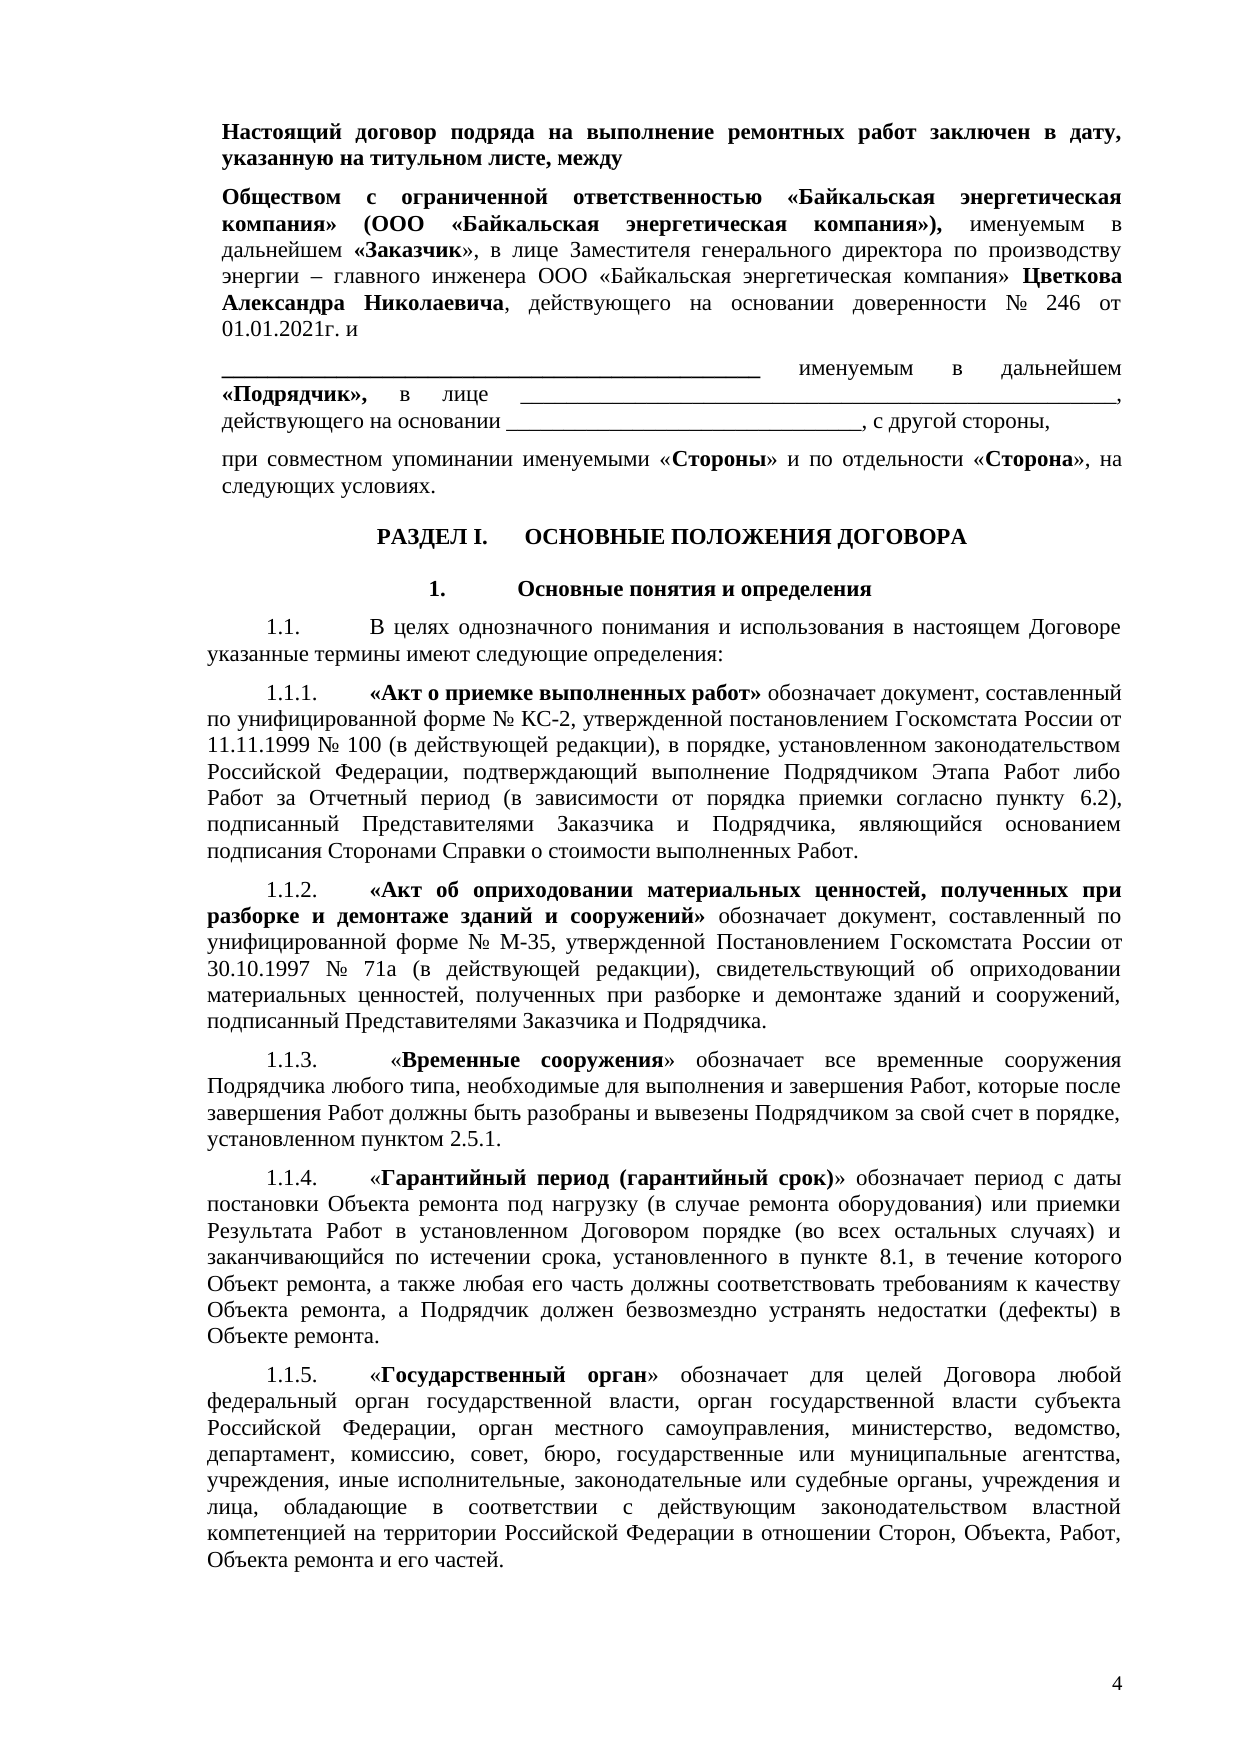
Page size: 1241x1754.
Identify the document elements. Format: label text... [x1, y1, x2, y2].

text В целях однозначного понимания и использования в настоящем Договоре указанные термины имеют следующие определения: [207, 613, 1122, 666]
text _______________________________________________ именуемым в дальнейшем «Подрядчик», в лице ____________________________________________________, действующего на основании _______________________________, с другой стороны, [222, 354, 1122, 433]
text при совместном упоминании именуемыми «Стороны» и по отдельности «Сторона», на следующих условиях. [222, 446, 1122, 498]
text «Государственный орган» обозначает для целей Договора любой федеральный орган государственной власти, орган государственной власти субъекта Российской Федерации, орган местного самоуправления, министерство, ведомство, департамент, комиссию, совет, бюро, государственные или муниципальные агентства, учреждения, иные исполнительные, законодательные или судебные органы, учреждения и лица, обладающие в соответствии с действующим законодательством властной компетенцией на территории Российской Федерации в отношении Сторон, Объекта, Работ, Объекта ремонта и его частей. [207, 1361, 1122, 1572]
text ОСНОВНЫЕ ПОЛОЖЕНИЯ ДОГОВОРА [222, 523, 1122, 549]
text «Акт об оприходовании материальных ценностей, полученных при разборке и демонтаже зданий и сооружений» обозначает документ, составленный по унифицированной форме № М-35, утвержденной Постановлением Госкомстата России от 30.10.1997 № 71а (в действующей редакции), свидетельствующий об оприходовании материальных ценностей, полученных при разборке и демонтаже зданий и сооружений, подписанный Представителями Заказчика и Подрядчика. [207, 876, 1122, 1034]
text Обществом с ограниченной ответственностью «Байкальская энергетическая компания» (ООО «Байкальская энергетическая компания»), именуемым в дальнейшем «Заказчик», в лице Заместителя генерального директора по производству энергии – главного инженера ООО «Байкальская энергетическая компания» Цветкова Александра Николаевича, действующего на основании доверенности № 246 от 01.01.2021г. и [222, 183, 1122, 341]
text «Временные сооружения» обозначает все временные сооружения Подрядчика любого типа, необходимые для выполнения и завершения Работ, которые после завершения Работ должны быть разобраны и вывезены Подрядчиком за свой счет в порядке, установленном пунктом 16.5.1. [207, 1046, 1122, 1152]
text «Акт о приемке выполненных работ» обозначает документ, составленный по унифицированной форме № КС-2, утвержденной постановлением Госкомстата России от 11.11.1999 № 100 (в действующей редакции), в порядке, установленном законодательством Российской Федерации, подтверждающий выполнение Подрядчиком Этапа Работ либо Работ за Отчетный период (в зависимости от порядка приемки согласно пункту 20.2), подписанный Представителями Заказчика и Подрядчика, являющийся основанием подписания Сторонами Справки о стоимости выполненных Работ. [207, 679, 1122, 863]
text Основные понятия и определения [428, 574, 1122, 601]
text Настоящий договор подряда на выполнение ремонтных работ заключен в дату, указанную на титульном листе, между [222, 118, 1122, 171]
text «Гарантийный период (гарантийный срок)» обозначает период с даты постановки Объекта ремонта под нагрузку (в случае ремонта оборудования) или приемки Результата Работ в установленном Договором порядке (во всех остальных случаях) и заканчивающийся по истечении срока, установленного в пункте 22.1, в течение которого Объект ремонта, а также любая его часть должны соответствовать требованиям к качеству Объекта ремонта, а Подрядчик должен безвозмездно устранять недостатки (дефекты) в Объекте ремонта. [207, 1164, 1122, 1349]
